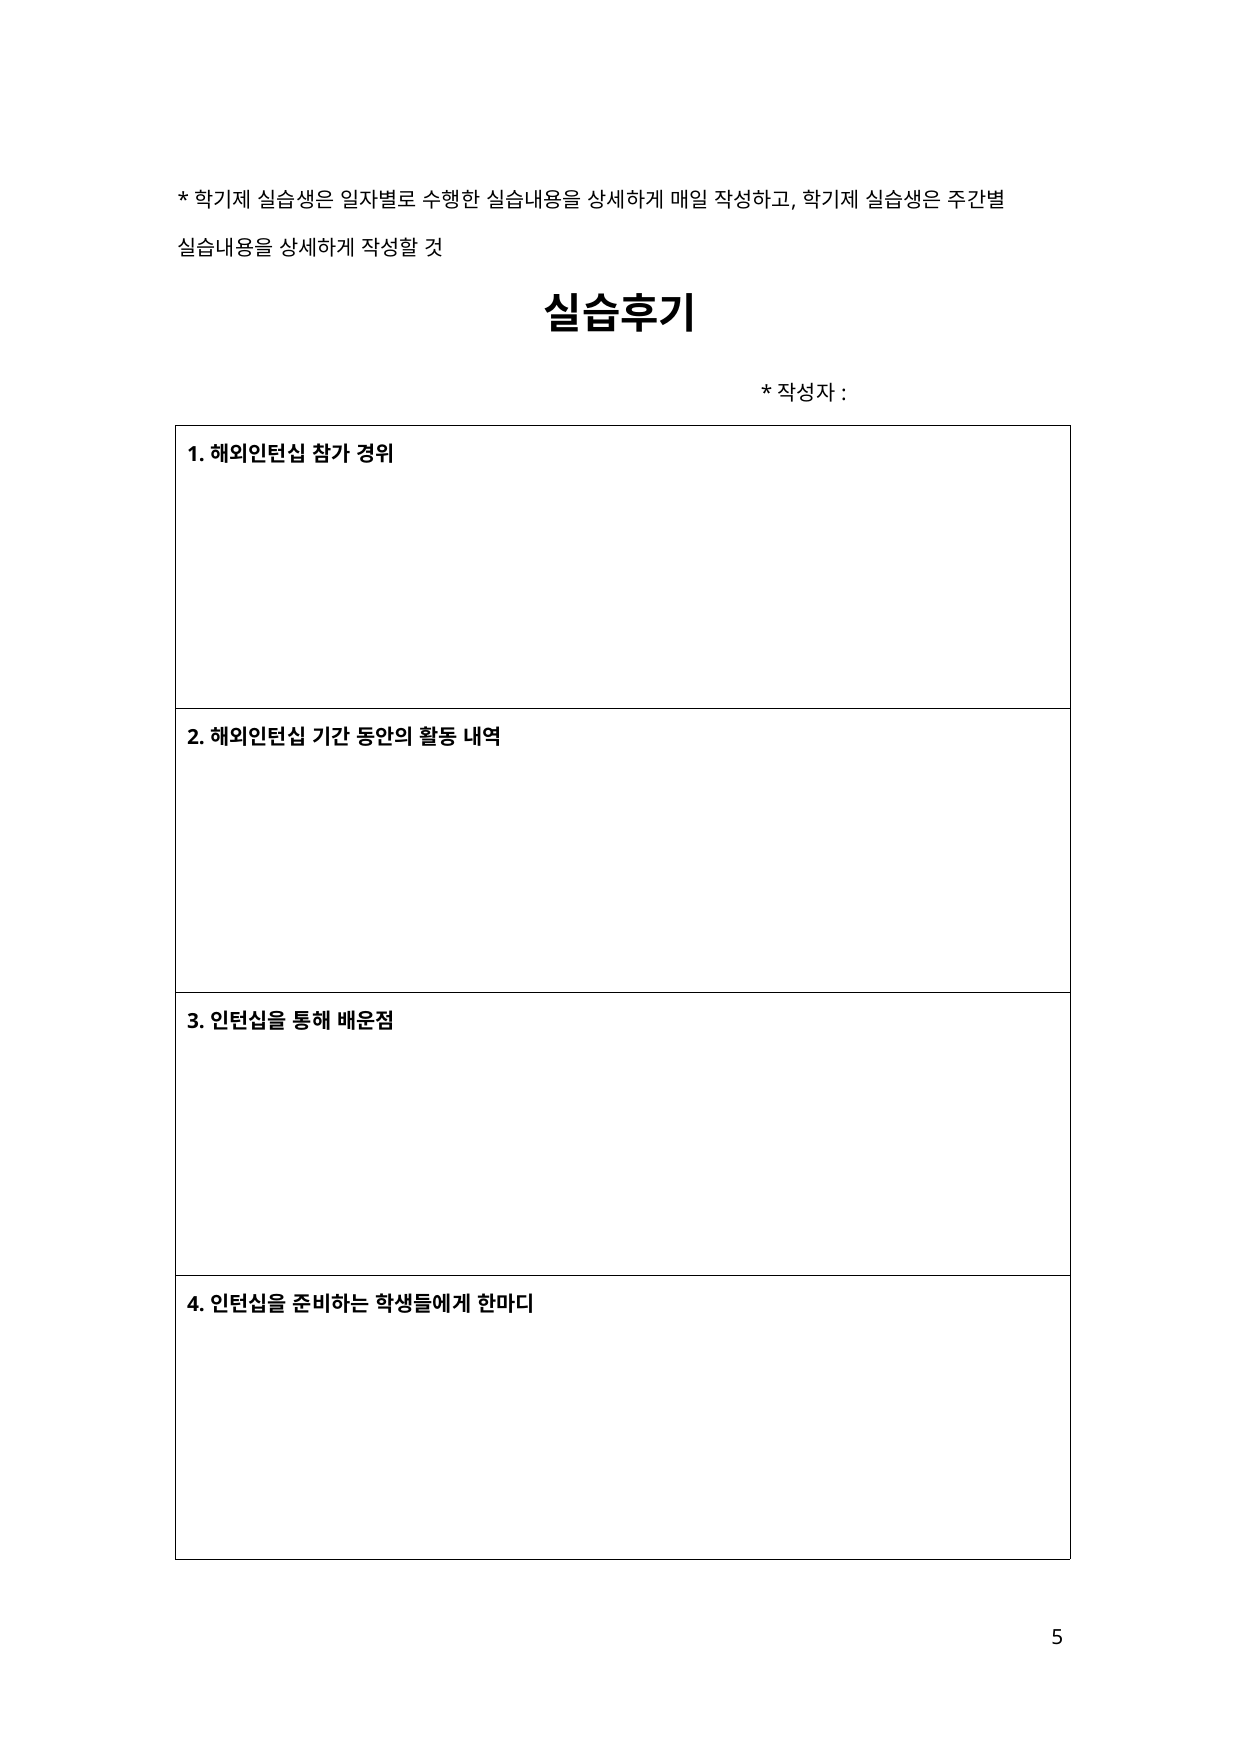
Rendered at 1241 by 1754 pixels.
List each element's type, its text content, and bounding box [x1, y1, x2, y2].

table_cell 4. 인턴십을 준비하는 학생들에게 한마디 [176, 1276, 1070, 1559]
table_header 1. 해외인턴십 참가 경위 [176, 426, 1070, 708]
table_cell 3. 인턴십을 통해 배운점 [176, 993, 1070, 1275]
text 실습후기 [177, 280, 1063, 340]
table_cell 2. 해외인턴십 기간 동안의 활동 내역 [176, 709, 1070, 992]
text * 작성자 : [677, 376, 1063, 407]
text * 학기제 실습생은 일자별로 수행한 실습내용을 상세하게 매일 작성하고, 학기제 실습생은 주간별 실습내용을 상세하게 작성할 것 [177, 183, 1063, 262]
